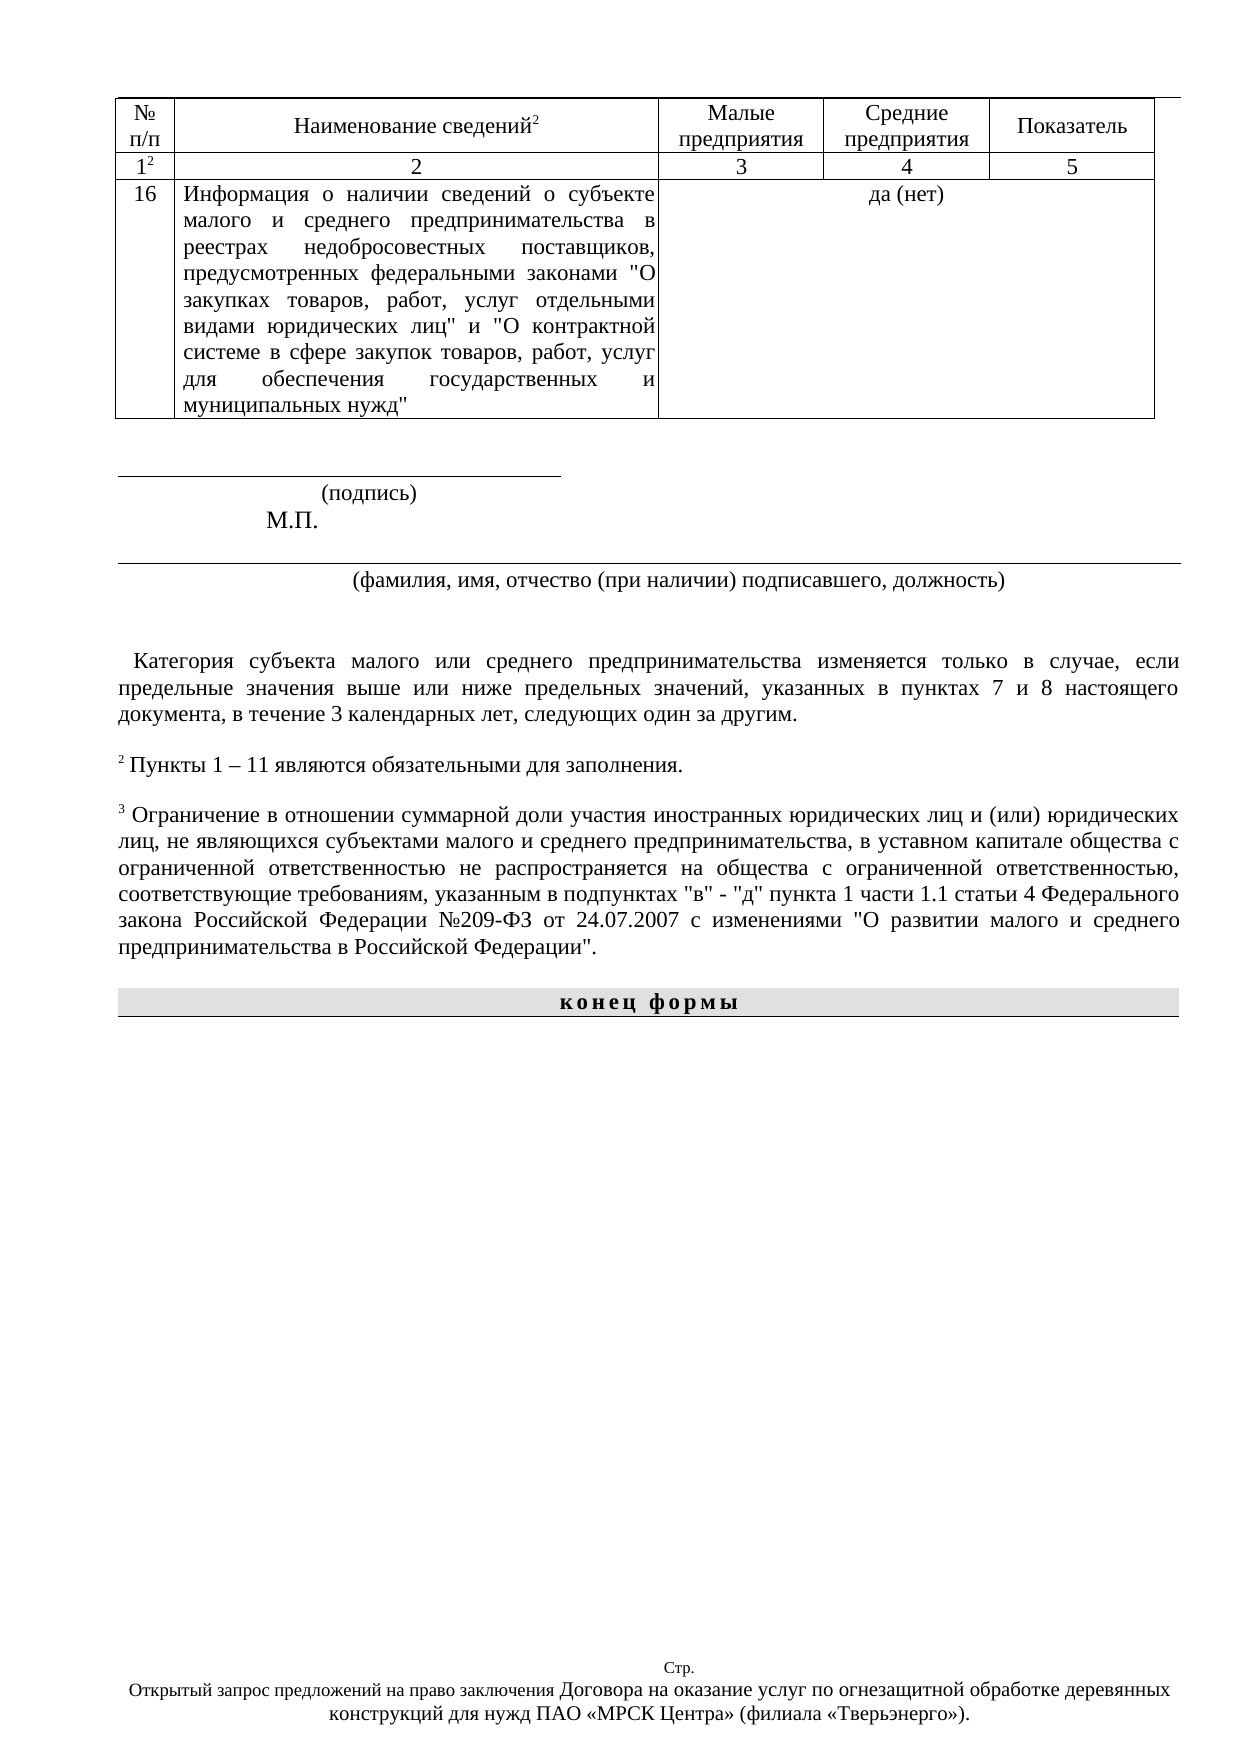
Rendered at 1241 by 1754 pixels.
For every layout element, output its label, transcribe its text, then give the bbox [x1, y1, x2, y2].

table_cell 3 [659, 153, 823, 179]
table_cell 2 [175, 153, 658, 179]
text Категория субъекта малого или среднего предпринимательства изменяется только в случае, если предельные значения выше или ниже предельных значений, указанных в пунктах 7 и 8 настоящего документа, в течение 3 календарных лет, следующих один за другим. [118, 647, 1181, 727]
table_header № п/п [116, 99, 174, 152]
text 2 Пункты 1 – 11 являются обязательными для заполнения. [118, 751, 1181, 777]
table_header Малые предприятия [659, 99, 823, 152]
table_cell 16 [116, 180, 174, 417]
table_cell 4 [824, 153, 989, 179]
table_header Средние предприятия [824, 99, 989, 152]
table_cell да (нет) [659, 180, 1154, 417]
table_cell 12 [116, 153, 174, 179]
table_cell 5 [990, 153, 1154, 179]
text конец формы [118, 988, 1179, 1016]
table_cell Информация о наличии сведений о субъекте малого и среднего предпринимательства в реестрах недобросовестных поставщиков, предусмотренных федеральными законами "О закупках товаров, работ, услуг отдельными видами юридических лиц" и "О контрактной системе в сфере закупок товаров, работ, услуг для обеспечения государственных и муниципальных нужд" [175, 180, 658, 417]
text (подпись) [118, 477, 561, 505]
table_header Наименование сведений2 [175, 99, 658, 152]
text М.П. [207, 505, 1181, 534]
text 3 Ограничение в отношении суммарной доли участия иностранных юридических лиц и (или) юридических лиц, не являющихся субъектами малого и среднего предпринимательства, в уставном капитале общества с ограниченной ответственностью не распространяется на общества с ограниченной ответственностью, соответствующие требованиям, указанным в подпунктах "в" - "д" пункта 1 части 1.1 статьи 4 Федерального закона Российской Федерации №209-ФЗ от 24.07.2007 с изменениями "О развитии малого и среднего предпринимательства в Российской Федерации". [118, 801, 1181, 959]
text (фамилия, имя, отчество (при наличии) подписавшего, должность) [118, 564, 1181, 592]
table_header Показатель [990, 99, 1154, 152]
